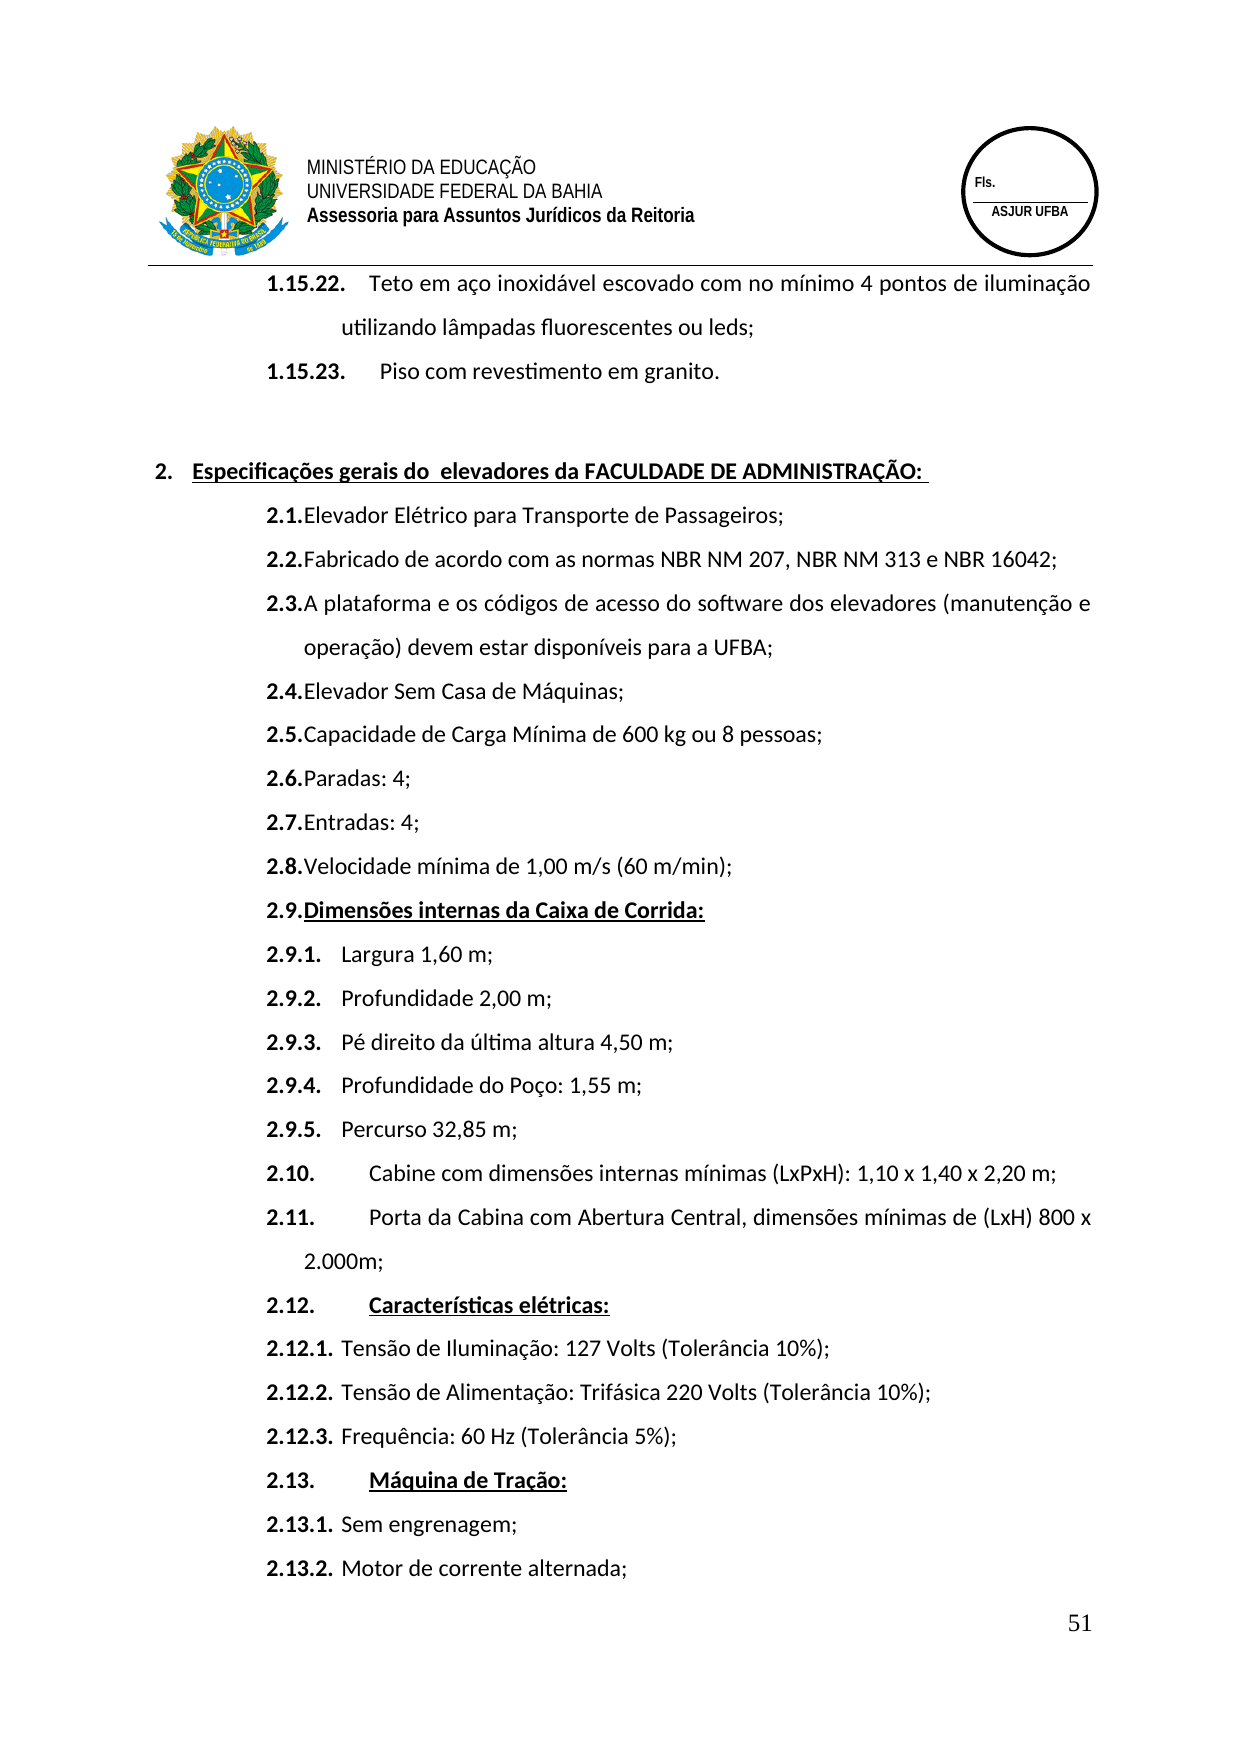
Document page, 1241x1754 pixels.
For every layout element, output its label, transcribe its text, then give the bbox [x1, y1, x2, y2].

list Sem engrenagem; [266, 1509, 1092, 1538]
list Profundidade 2,00 m; [266, 983, 1092, 1012]
list A plataforma e os códigos de acesso do software dos elevadores (manutenção e operação) devem estar disponíveis para a UFBA; [266, 588, 1092, 661]
list Teto em aço inoxidável escovado com no mínimo 4 pontos de iluminação utilizando lâmpadas fluorescentes ou leds; [266, 268, 1092, 342]
list Porta da Cabina com Abertura Central, dimensões mínimas de (LxH) 800 x 2.000m; [266, 1202, 1092, 1275]
list Largura 1,60 m; [266, 939, 1092, 968]
list Características elétricas: [266, 1290, 1092, 1319]
picture [158, 126, 289, 256]
list Entradas: 4; [266, 807, 1092, 837]
list Capacidade de Carga Mínima de 600 kg ou 8 pessoas; [266, 719, 1092, 749]
list Velocidade mínima de 1,00 m/s (60 m/min); [266, 851, 1092, 880]
list Cabine com dimensões internas mínimas (LxPxH): 1,10 x 1,40 x 2,20 m; [266, 1158, 1092, 1187]
list Dimensões internas da Caixa de Corrida: [266, 895, 1092, 924]
list Tensão de Alimentação: Trifásica 220 Volts (Tolerância 10%); [266, 1377, 1092, 1407]
list Motor de corrente alternada; [266, 1553, 1092, 1582]
list Piso com revestimento em granito. [266, 356, 1092, 386]
list Elevador Elétrico para Transporte de Passageiros; [266, 500, 1092, 529]
list Máquina de Tração: [266, 1465, 1092, 1494]
list Paradas: 4; [266, 763, 1092, 793]
list Elevador Sem Casa de Máquinas; [266, 676, 1092, 705]
list Tensão de Iluminação: 127 Volts (Tolerância 10%); [266, 1333, 1092, 1363]
list Frequência: 60 Hz (Tolerância 5%); [266, 1421, 1092, 1451]
list Percurso 32,85 m; [266, 1114, 1092, 1143]
list Pé direito da última altura 4,50 m; [266, 1027, 1092, 1056]
picture [242, 225, 289, 256]
list Fabricado de acordo com as normas NBR NM 207, NBR NM 313 e NBR 16042; [266, 544, 1092, 573]
list Especificações gerais do elevadores da FACULDADE DE ADMINISTRAÇÃO: [154, 456, 1092, 486]
list Profundidade do Poço: 1,55 m; [266, 1070, 1092, 1100]
